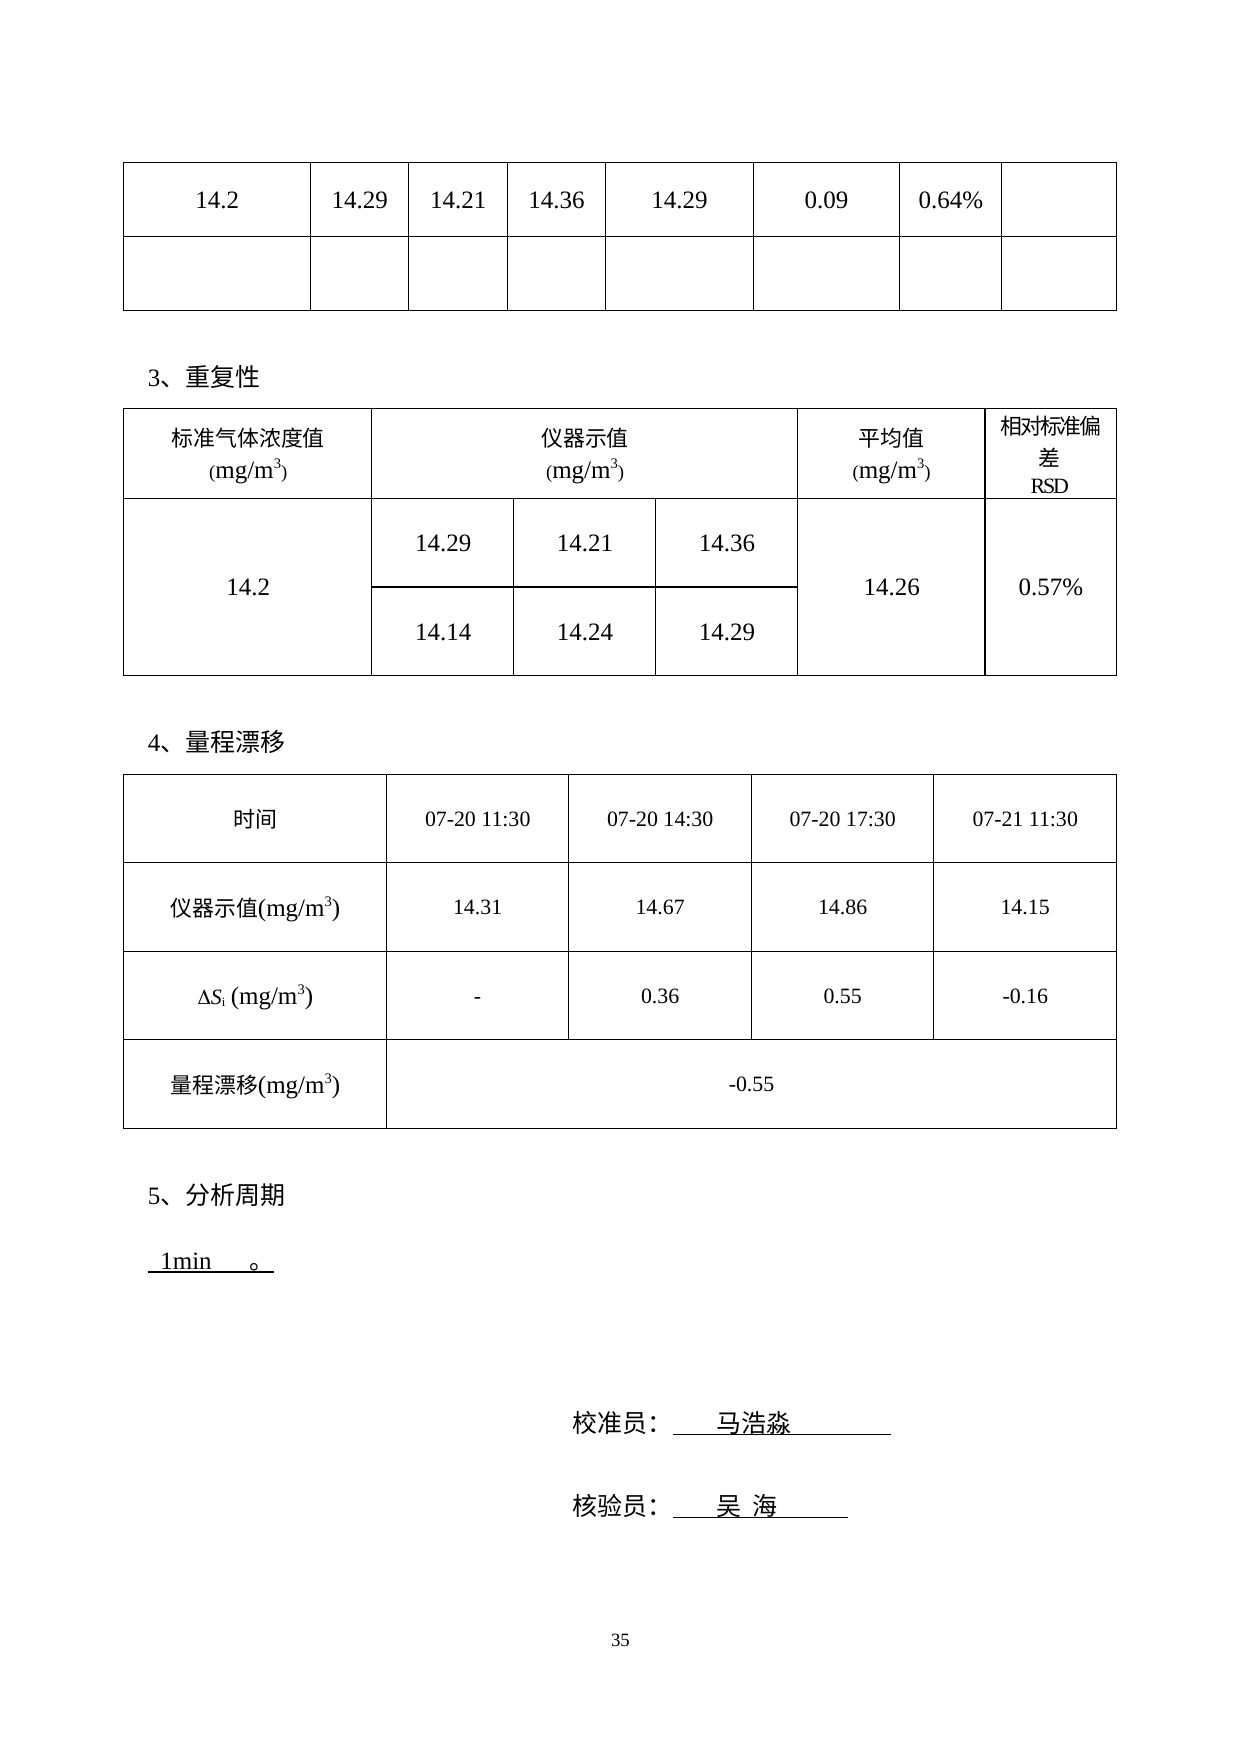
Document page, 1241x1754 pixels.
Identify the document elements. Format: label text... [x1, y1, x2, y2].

table_cell [900, 237, 1001, 310]
table_cell 0.55 [752, 952, 933, 1039]
table_cell 14.21 [409, 163, 507, 236]
text 3、重复性 [148, 343, 1092, 408]
table_header 相对标准偏差 RSD [986, 409, 1116, 498]
table_cell 14.2 [124, 163, 310, 236]
table_cell [409, 237, 507, 310]
table_cell Si (mg/m3) [124, 952, 386, 1039]
table_cell 14.26 [798, 499, 984, 675]
text 核验员： 吴 海 [148, 1472, 1092, 1537]
table_cell 14.36 [656, 499, 797, 586]
table_cell 0.09 [754, 163, 899, 236]
table_header 标准气体浓度值 (mg/m3) [124, 409, 371, 498]
table_cell 0.64% [900, 163, 1001, 236]
table_header 07-20 14:30 [569, 775, 751, 862]
text 校准员： 马浩淼 [573, 1389, 1092, 1454]
table_cell [508, 237, 605, 310]
table_cell 14.29 [372, 499, 513, 586]
table_cell -0.55 [387, 1040, 1116, 1128]
table_cell [1002, 163, 1116, 236]
table_cell 0.57% [986, 499, 1116, 675]
table_header 07-21 11:30 [934, 775, 1116, 862]
table_cell [754, 237, 899, 310]
table_cell 14.29 [656, 588, 797, 675]
table_cell 14.31 [387, 863, 568, 951]
text 1min 。 [148, 1226, 1092, 1291]
table_cell 14.86 [752, 863, 933, 951]
table_cell [124, 237, 310, 310]
table_cell 14.24 [514, 588, 655, 675]
table_cell 14.29 [606, 163, 753, 236]
table_cell 14.21 [514, 499, 655, 586]
table_cell 量程漂移(mg/m3) [124, 1040, 386, 1128]
table_cell 14.15 [934, 863, 1116, 951]
table_header 平均值 (mg/m3) [798, 409, 984, 498]
table_header 时间 [124, 775, 386, 862]
table_cell 14.14 [372, 588, 513, 675]
table_header 07-20 17:30 [752, 775, 933, 862]
table_cell [1002, 237, 1116, 310]
table_cell 14.67 [569, 863, 751, 951]
table_cell [311, 237, 408, 310]
table_cell 14.36 [508, 163, 605, 236]
table_cell 14.2 [124, 499, 371, 675]
table_cell 0.36 [569, 952, 751, 1039]
table_cell -0.16 [934, 952, 1116, 1039]
table_cell 14.29 [311, 163, 408, 236]
text 5、分析周期 [148, 1161, 1092, 1226]
table_header 仪器示值 (mg/m3) [372, 409, 797, 498]
table_header 07-20 11:30 [387, 775, 568, 862]
table_cell 仪器示值(mg/m3) [124, 863, 386, 951]
table_cell [606, 237, 753, 310]
table_cell - [387, 952, 568, 1039]
text 4、量程漂移 [148, 708, 1092, 773]
